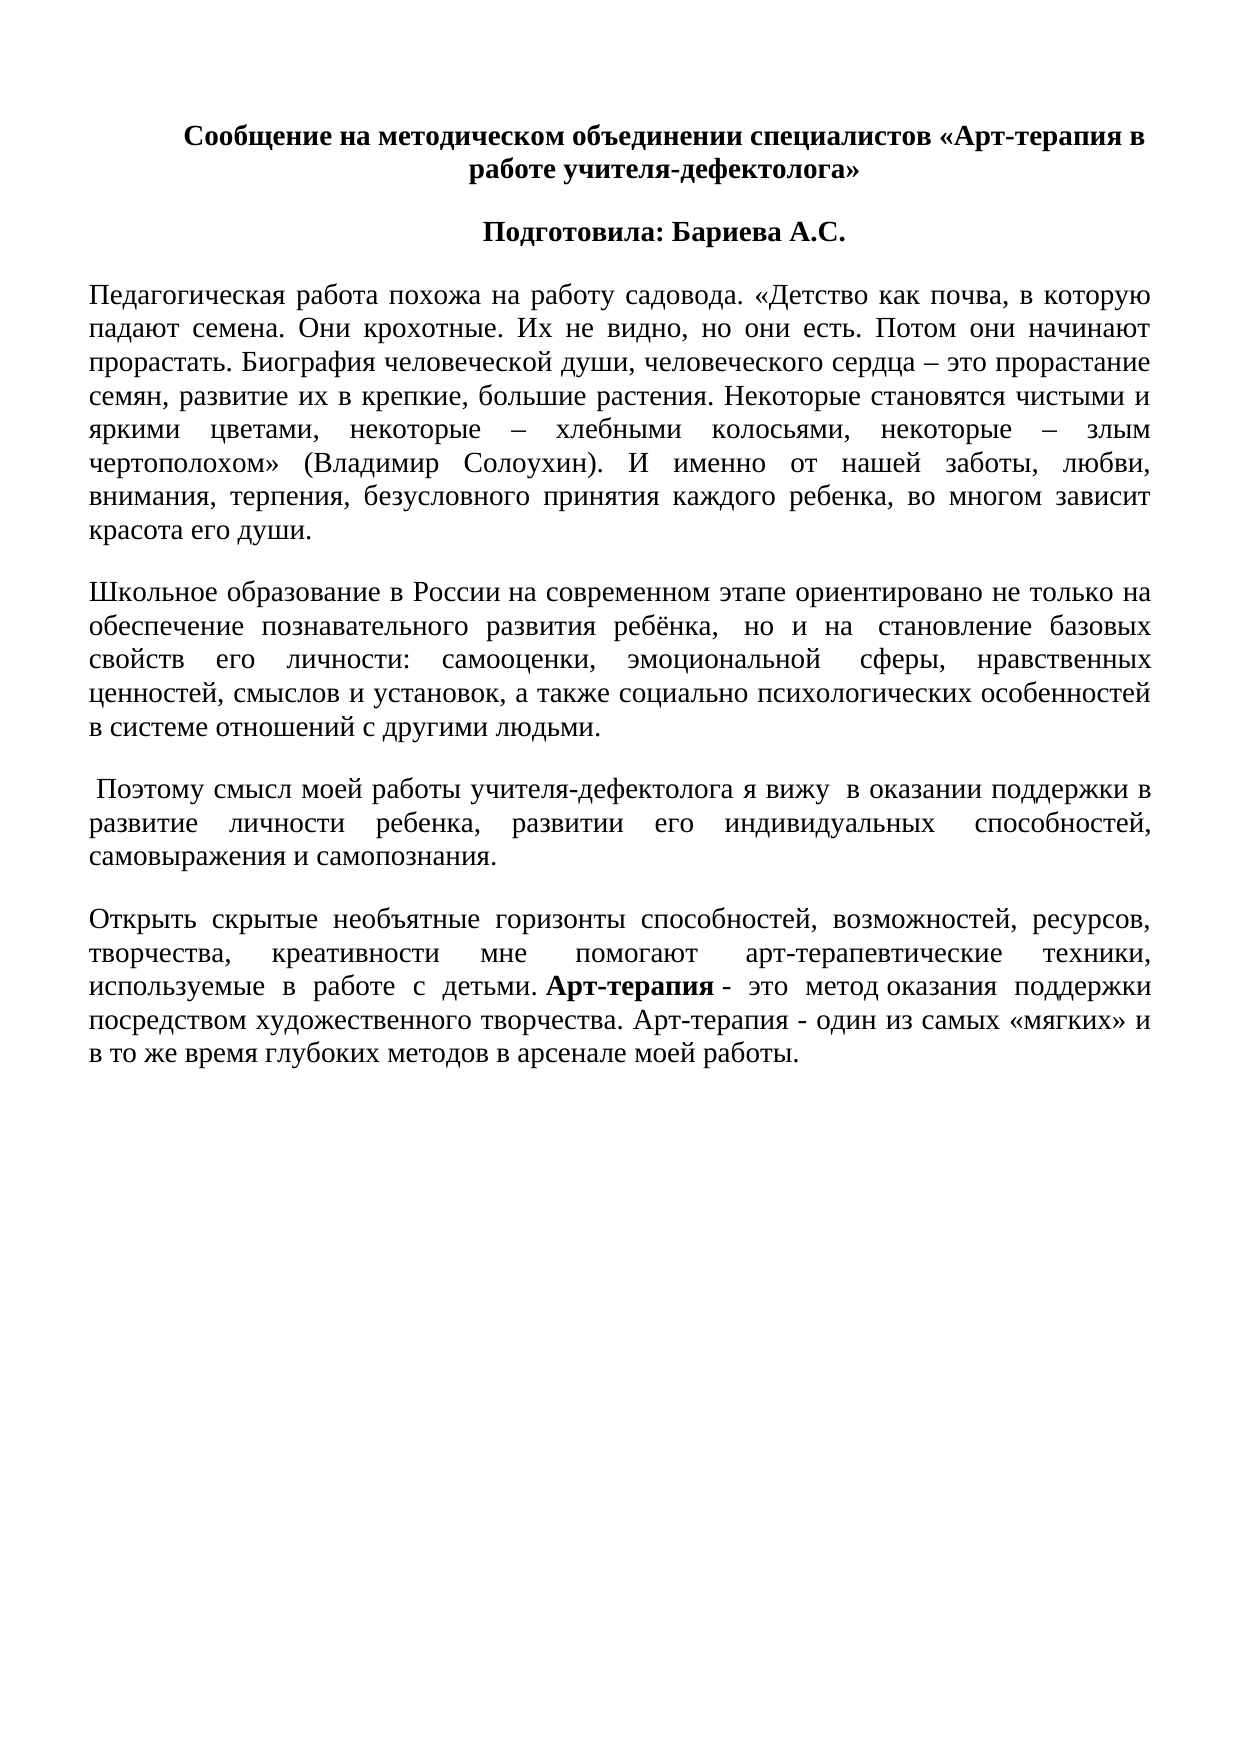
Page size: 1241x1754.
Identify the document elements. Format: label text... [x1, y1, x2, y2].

text Педагогическая работа похожа на работу садовода. «Детство как почва, в которую падают семена. Они крохотные. Их не видно, но они есть. Потом они начинают прорастать. Биография человеческой души, человеческого сердца – это прорастание семян, развитие их в крепкие, большие растения. Некоторые становятся чистыми и яркими цветами, некоторые – хлебными колосьями, некоторые – злым чертополохом» (Владимир Солоухин). И именно от нашей заботы, любви, внимания, терпения, безусловного принятия каждого ребенка, во многом зависит красота его души. [88, 277, 1152, 545]
text Сообщение на методическом объединении специалистов «Арт-терапия в работе учителя-дефектолога» [177, 118, 1152, 185]
text Школьное образование в России на современном этапе ориентировано не только на обеспечение познавательного развития ребёнка, но и на становление базовых свойств его личности: самооценки, эмоциональной сферы, нравственных ценностей, смыслов и установок, а также социально психологических особенностей в системе отношений с другими людьми. [88, 574, 1152, 742]
text Подготовила: Бариева А.С. [177, 214, 1152, 248]
text Поэтому смысл моей работы учителя-дефектолога я вижу в оказании поддержки в развитие личности ребенка, развитии его индивидуальных способностей, самовыражения и самопознания. [88, 771, 1152, 872]
text Открыть скрытые необъятные горизонты способностей, возможностей, ресурсов, творчества, креативности мне помогают арт-терапевтические техники, используемые в работе с детьми. Арт-терапия - это метод оказания поддержки посредством художественного творчества. Арт-терапия - один из самых «мягких» и в то же время глубоких методов в арсенале моей работы. [88, 901, 1152, 1069]
